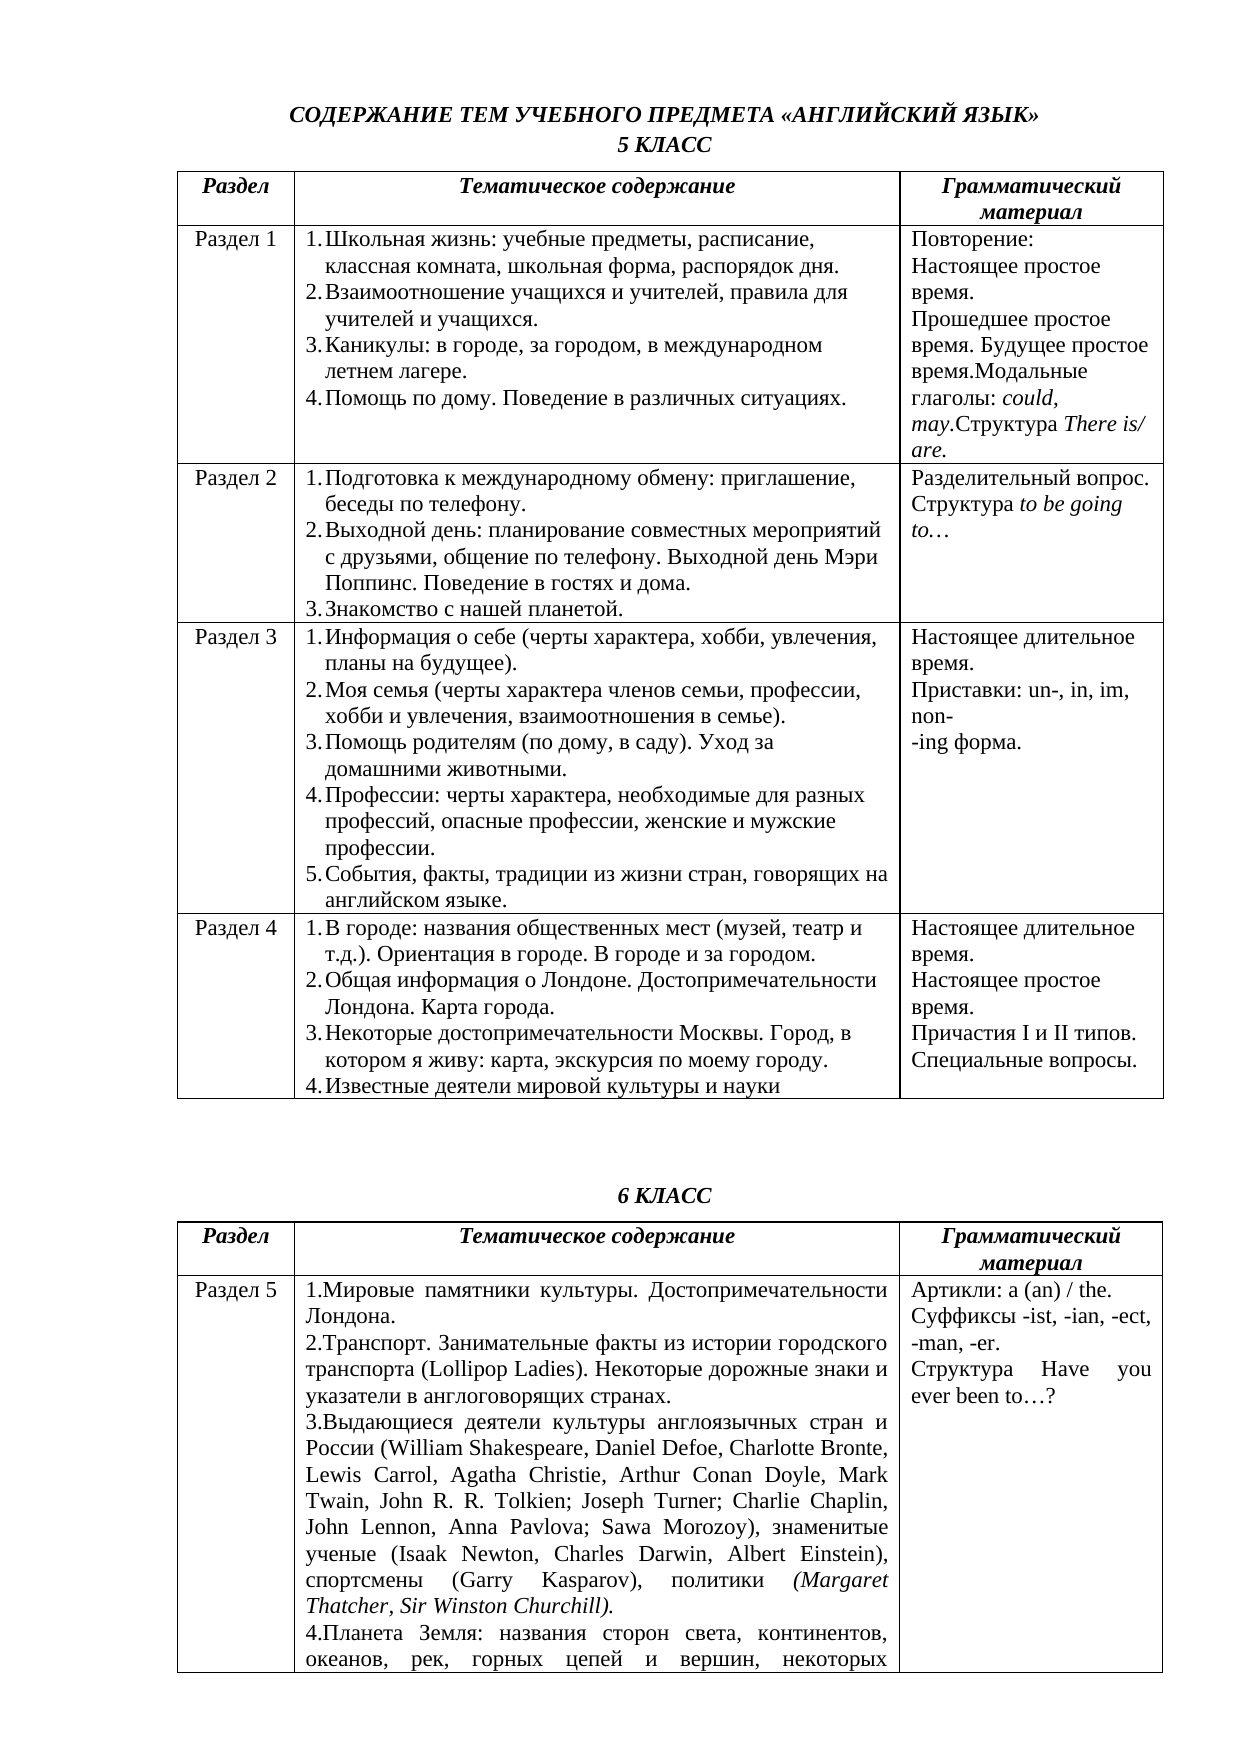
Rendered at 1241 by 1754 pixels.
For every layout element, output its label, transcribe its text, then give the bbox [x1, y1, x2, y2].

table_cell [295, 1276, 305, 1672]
text СОДЕРЖАНИЕ ТЕМ УЧЕБНОГО ПРЕДМЕТА «АНГЛИЙСКИЙ ЯЗЫК» [177, 101, 1152, 127]
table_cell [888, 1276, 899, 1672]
table_cell Настоящее длительное время. Приставки: un-, in, im, non- -ing форма. [901, 623, 1163, 913]
table_cell Раздел 1 [178, 226, 294, 463]
table_header Раздел [178, 1223, 294, 1275]
table_cell Подготовка к международному обмену: приглашение, беседы по телефону. Выходной день: планирование совместных мероприятий с друзьями, общение по телефону. Выходной день Мэри Поппинс. Поведение в гостях и дома. Знакомство с нашей планетой. [295, 464, 899, 622]
table_cell Настоящее длительное время. Настоящее простое время. Причастия I и II типов. Специальные вопросы. [901, 914, 1163, 1098]
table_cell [900, 1276, 1162, 1672]
table_cell Школьная жизнь: учебные предметы, расписание, классная комната, школьная форма, распорядок дня. Взаимоотношение учащихся и учителей, правила для учителей и учащихся. Каникулы: в городе, за городом, в международном летнем лагере. Помощь по дому. Поведение в различных ситуациях. [295, 226, 899, 463]
table_cell Раздел 3 [178, 623, 294, 913]
table_cell Разделительный вопрос. Структура to be going to… [901, 464, 1163, 622]
table_cell В городе: названия общественных мест (музей, театр и т.д.). Ориентация в городе. В городе и за городом. Общая информация о Лондоне. Достопримечательности Лондона. Карта города. Некоторые достопримечательности Москвы. Город, в котором я живу: карта, экскурсия по моему городу. Известные деятели мировой культуры и науки [295, 914, 899, 1098]
table_header Тематическое содержание [295, 172, 899, 224]
text 6 КЛАСС [177, 1182, 1152, 1208]
text 5 КЛАСС [177, 131, 1152, 158]
table_header Грамматический материал [900, 1223, 1162, 1275]
table_cell Раздел 2 [178, 464, 294, 622]
table_header Тематическое содержание [295, 1223, 899, 1275]
table_cell Раздел 4 [178, 914, 294, 1098]
table_cell Информация о себе (черты характера, хобби, увлечения, планы на будущее). Моя семья (черты характера членов семьи, профессии, хобби и увлечения, взаимоотношения в семье). Помощь родителям (по дому, в саду). Уход за домашними животными. Профессии: черты характера, необходимые для разных профессий, опасные профессии, женские и мужские профессии. События, факты, традиции из жизни стран, говорящих на английском языке. [295, 623, 899, 913]
table_header Раздел [178, 172, 294, 224]
table_cell Повторение: Настоящее простое время. Прошедшее простое время. Будущее простое время.Модальные глаголы: could, may.Структура There is/ are. [901, 226, 1163, 463]
table_cell Раздел 5 [178, 1276, 294, 1672]
table_header Грамматический материал [901, 172, 1163, 224]
